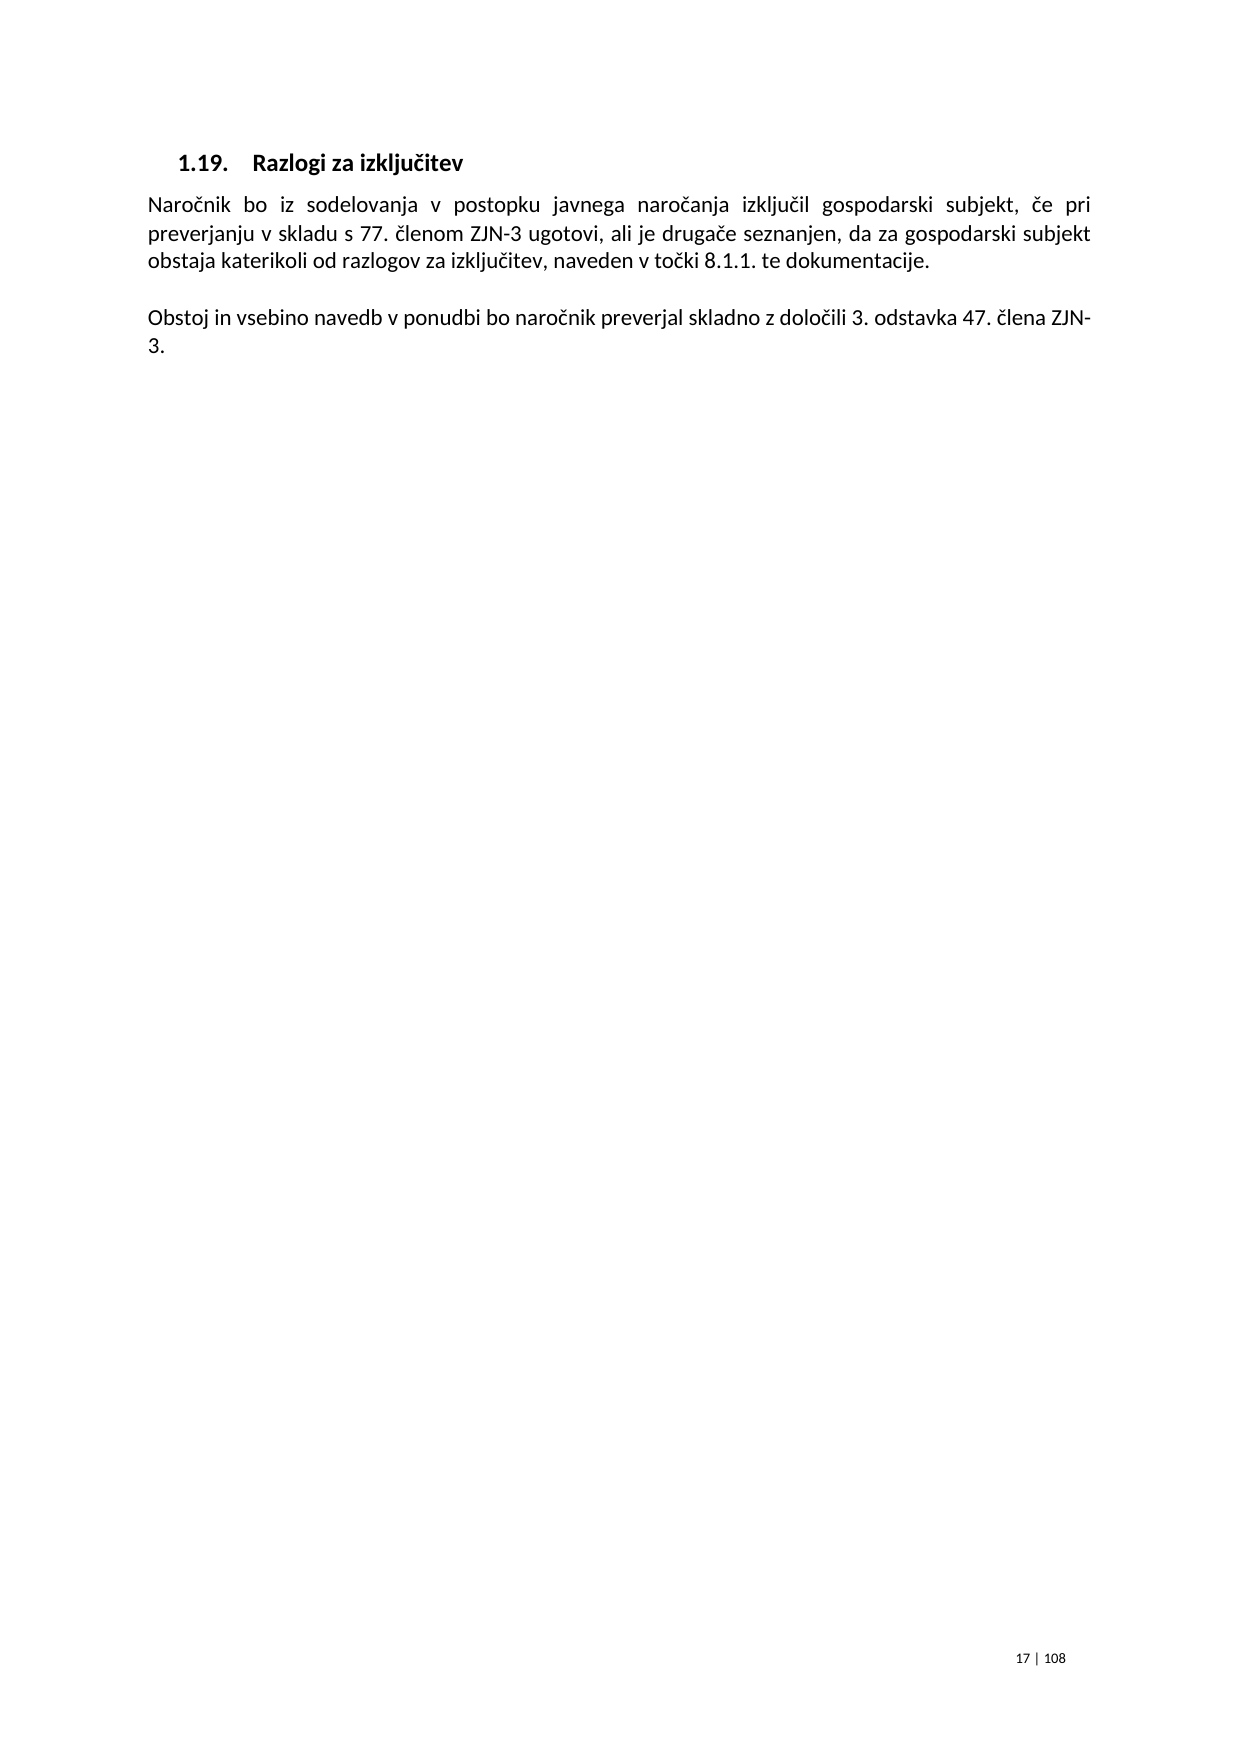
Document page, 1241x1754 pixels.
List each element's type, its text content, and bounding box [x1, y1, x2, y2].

text Naročnik bo iz sodelovanja v postopku javnega naročanja izključil gospodarski subjekt, če pri preverjanju v skladu s 77. členom ZJN-3 ugotovi, ali je drugače seznanjen, da za gospodarski subjekt obstaja katerikoli od razlogov za izključitev, naveden v točki 8.1.1. te dokumentacije. [148, 191, 1093, 275]
text Obstoj in vsebino navedb v ponudbi bo naročnik preverjal skladno z določili 3. odstavka 47. člena ZJN-3. [148, 303, 1093, 359]
subtitle Razlogi za izključitev [177, 148, 1093, 178]
